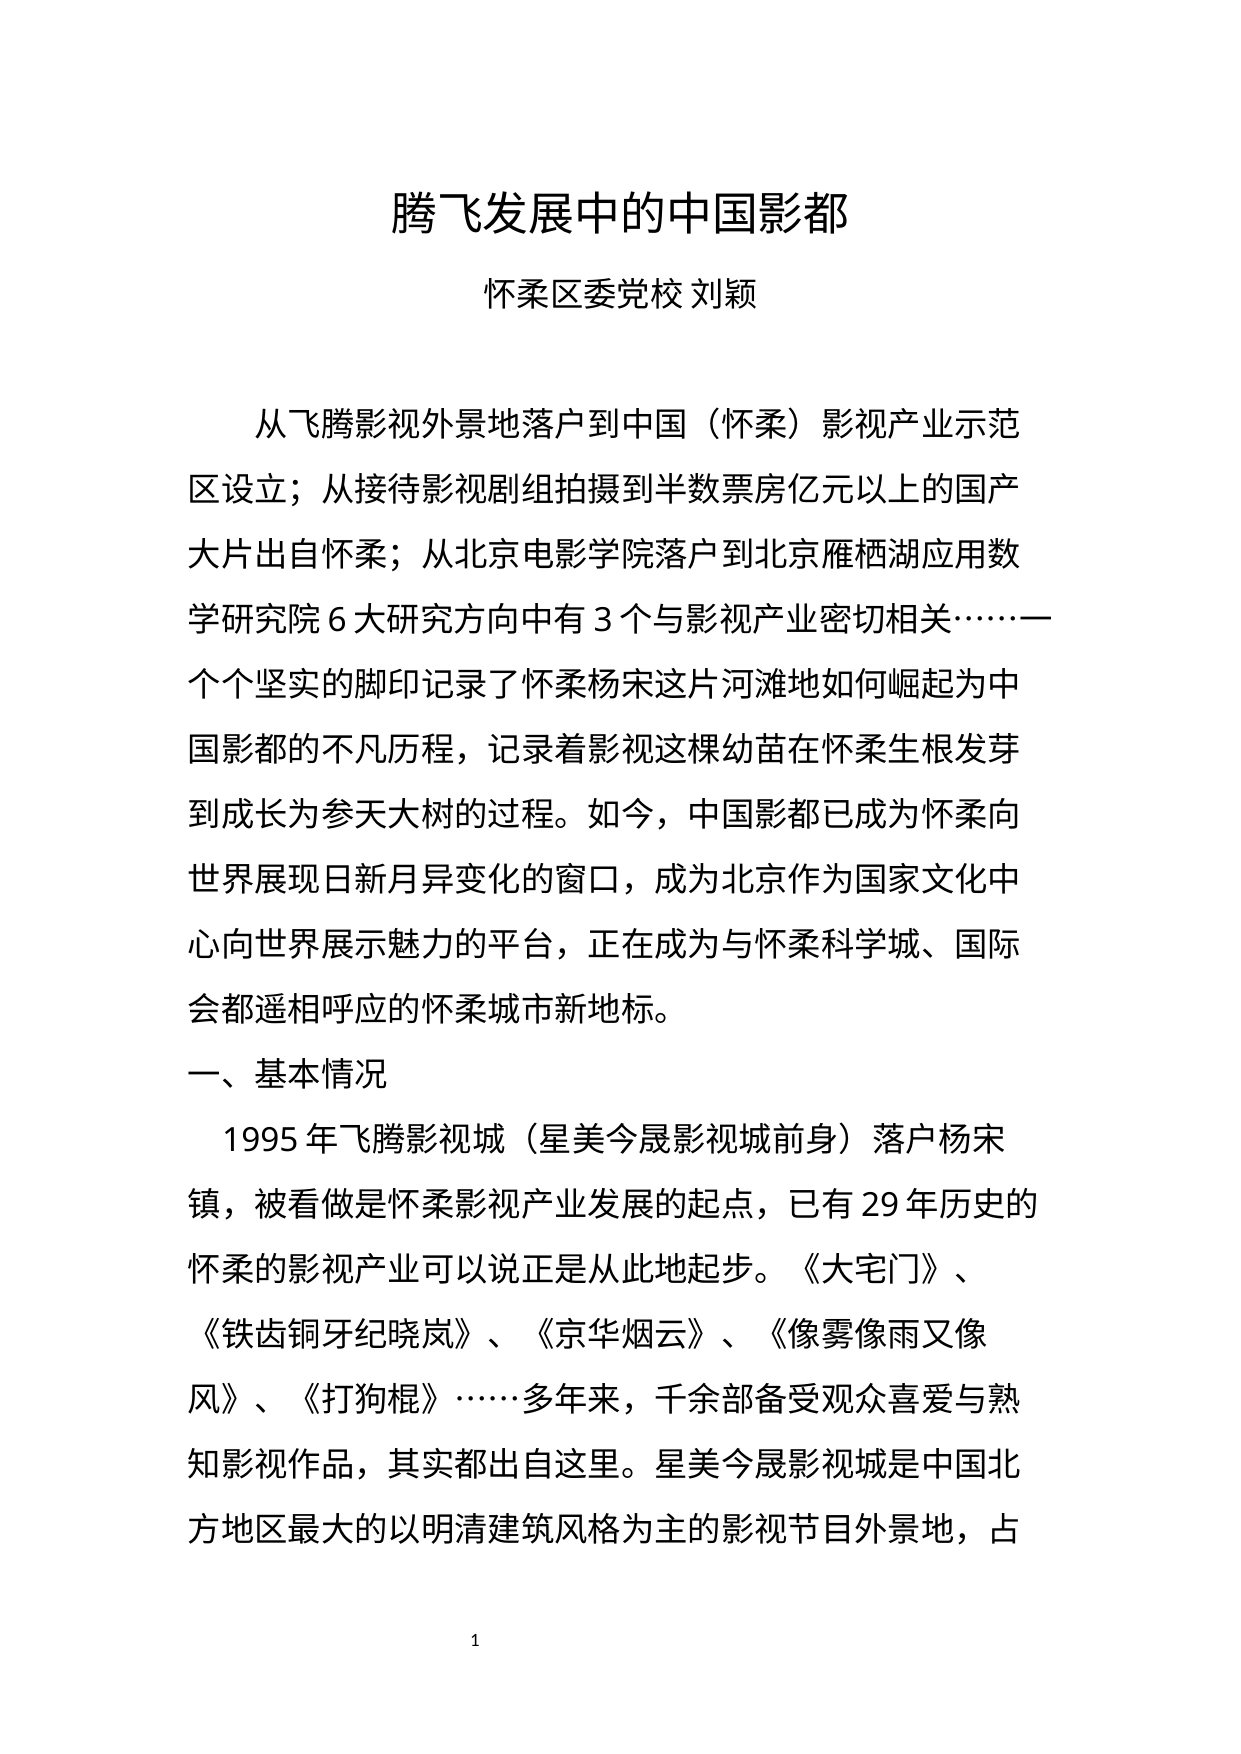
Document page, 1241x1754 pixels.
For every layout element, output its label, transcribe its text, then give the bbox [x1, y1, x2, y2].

list 基本情况 [187, 1039, 1053, 1104]
text 从飞腾影视外景地落户到中国（怀柔）影视产业示范区设立；从接待影视剧组拍摄到半数票房亿元以上的国产大片出自怀柔；从北京电影学院落户到北京雁栖湖应用数学研究院6大研究方向中有3个与影视产业密切相关……一个个坚实的脚印记录了怀柔杨宋这片河滩地如何崛起为中国影都的不凡历程，记录着影视这棵幼苗在怀柔生根发芽到成长为参天大树的过程。如今，中国影都已成为怀柔向世界展现日新月异变化的窗口，成为北京作为国家文化中心向世界展示魅力的平台，正在成为与怀柔科学城、国际会都遥相呼应的怀柔城市新地标。 [187, 389, 1053, 1039]
text 怀柔区委党校 刘颖 [187, 259, 1053, 324]
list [187, 1104, 1053, 1559]
text 腾飞发展中的中国影都 [187, 162, 1053, 259]
